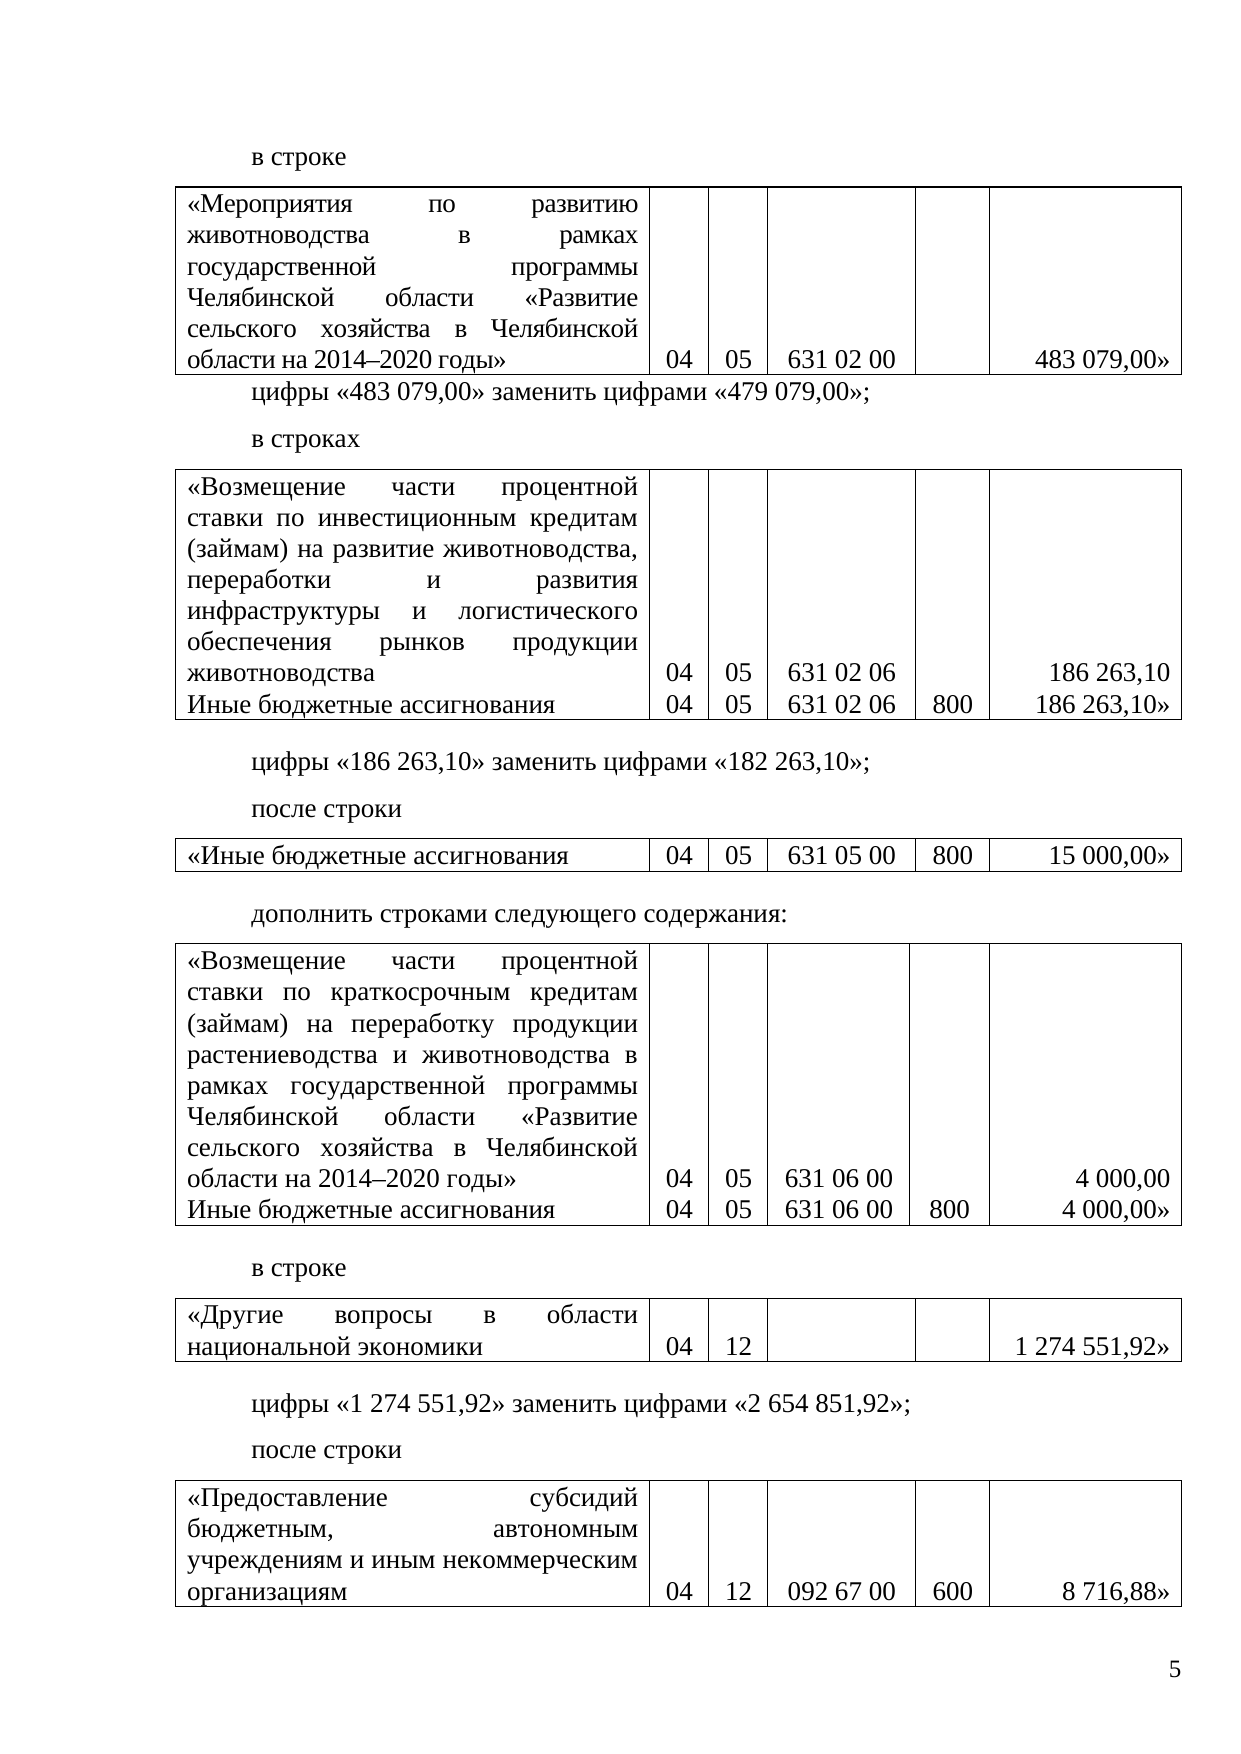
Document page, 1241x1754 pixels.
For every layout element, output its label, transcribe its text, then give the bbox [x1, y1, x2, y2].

table_header 05 [709, 470, 767, 688]
table_cell 800 [916, 688, 989, 719]
table_header 12 [709, 1481, 767, 1606]
table_header 092 67 00 [768, 1481, 915, 1606]
text цифры «1 274 551,92» заменить цифрами «2 654 851,92»; [177, 1387, 1181, 1418]
text цифры «483 079,00» заменить цифрами «479 079,00»; [177, 375, 1181, 406]
text в строке [177, 1251, 1181, 1282]
table_cell 631 06 00 [768, 1194, 909, 1225]
table_cell 631 02 06 [768, 688, 915, 719]
table_cell 04 [650, 1194, 708, 1225]
table_cell 186 263,10» [990, 688, 1181, 719]
table_header [916, 1299, 989, 1361]
table_header «Иные бюджетные ассигнования [176, 839, 649, 871]
table_cell 04 [650, 688, 708, 719]
table_header 04 [650, 839, 708, 871]
text дополнить строками следующего содержания: [177, 897, 1181, 928]
table_header 04 [650, 470, 708, 688]
table_header 631 02 00 [768, 188, 915, 374]
table_header «Другие вопросы в области национальной экономики [176, 1299, 649, 1361]
table_header [916, 470, 989, 688]
table_header 631 06 00 [768, 944, 909, 1193]
table_header «Возмещение части процентной ставки по инвестиционным кредитам (займам) на развитие животноводства, переработки и развития инфраструктуры и логистического обеспечения рынков продукции животноводства [176, 470, 649, 688]
table_header [910, 944, 989, 1193]
table_header 800 [916, 839, 989, 871]
table_header 04 [650, 188, 708, 374]
table_header [916, 188, 989, 374]
table_header 631 02 06 [768, 470, 915, 688]
table_header «Возмещение части процентной ставки по краткосрочным кредитам (займам) на переработку продукции растениеводства и животноводства в рамках государственной программы Челябинской области «Развитие сельского хозяйства в Челябинской области на 2014–2020 годы» [176, 944, 649, 1193]
text в строках [177, 422, 1181, 453]
table_header 8 716,88» [990, 1481, 1181, 1606]
table_header 186 263,10 [990, 470, 1181, 688]
table_header 483 079,00» [990, 188, 1181, 374]
text после строки [177, 792, 1181, 823]
table_cell 05 [709, 688, 767, 719]
table_cell 05 [709, 1194, 767, 1225]
table_cell Иные бюджетные ассигнования [176, 1194, 649, 1225]
table_header 600 [916, 1481, 989, 1606]
table_cell Иные бюджетные ассигнования [176, 688, 649, 719]
table_cell 800 [910, 1194, 989, 1225]
text после строки [177, 1434, 1181, 1465]
table_header 04 [650, 944, 708, 1193]
table_header 631 05 00 [768, 839, 915, 871]
table_header «Предоставление субсидий бюджетным, автономным учреждениям и иным некоммерческим организациям [176, 1481, 649, 1606]
table_header 05 [709, 944, 767, 1193]
table_cell 4 000,00» [990, 1194, 1181, 1225]
table_header 05 [709, 839, 767, 871]
table_header 04 [650, 1299, 708, 1361]
table_header 1 274 551,92» [990, 1299, 1181, 1361]
table_header «Мероприятия по развитию животноводства в рамках государственной программы Челябинской области «Развитие сельского хозяйства в Челябинской области на 2014–2020 годы» [176, 188, 649, 374]
table_header 12 [709, 1299, 767, 1361]
table_header 15 000,00» [990, 839, 1181, 871]
table_header [768, 1299, 915, 1361]
table_header 04 [650, 1481, 708, 1606]
table_header 05 [709, 188, 767, 374]
text в строке [177, 140, 1181, 171]
table_header 4 000,00 [990, 944, 1181, 1193]
text цифры «186 263,10» заменить цифрами «182 263,10»; [177, 745, 1181, 776]
